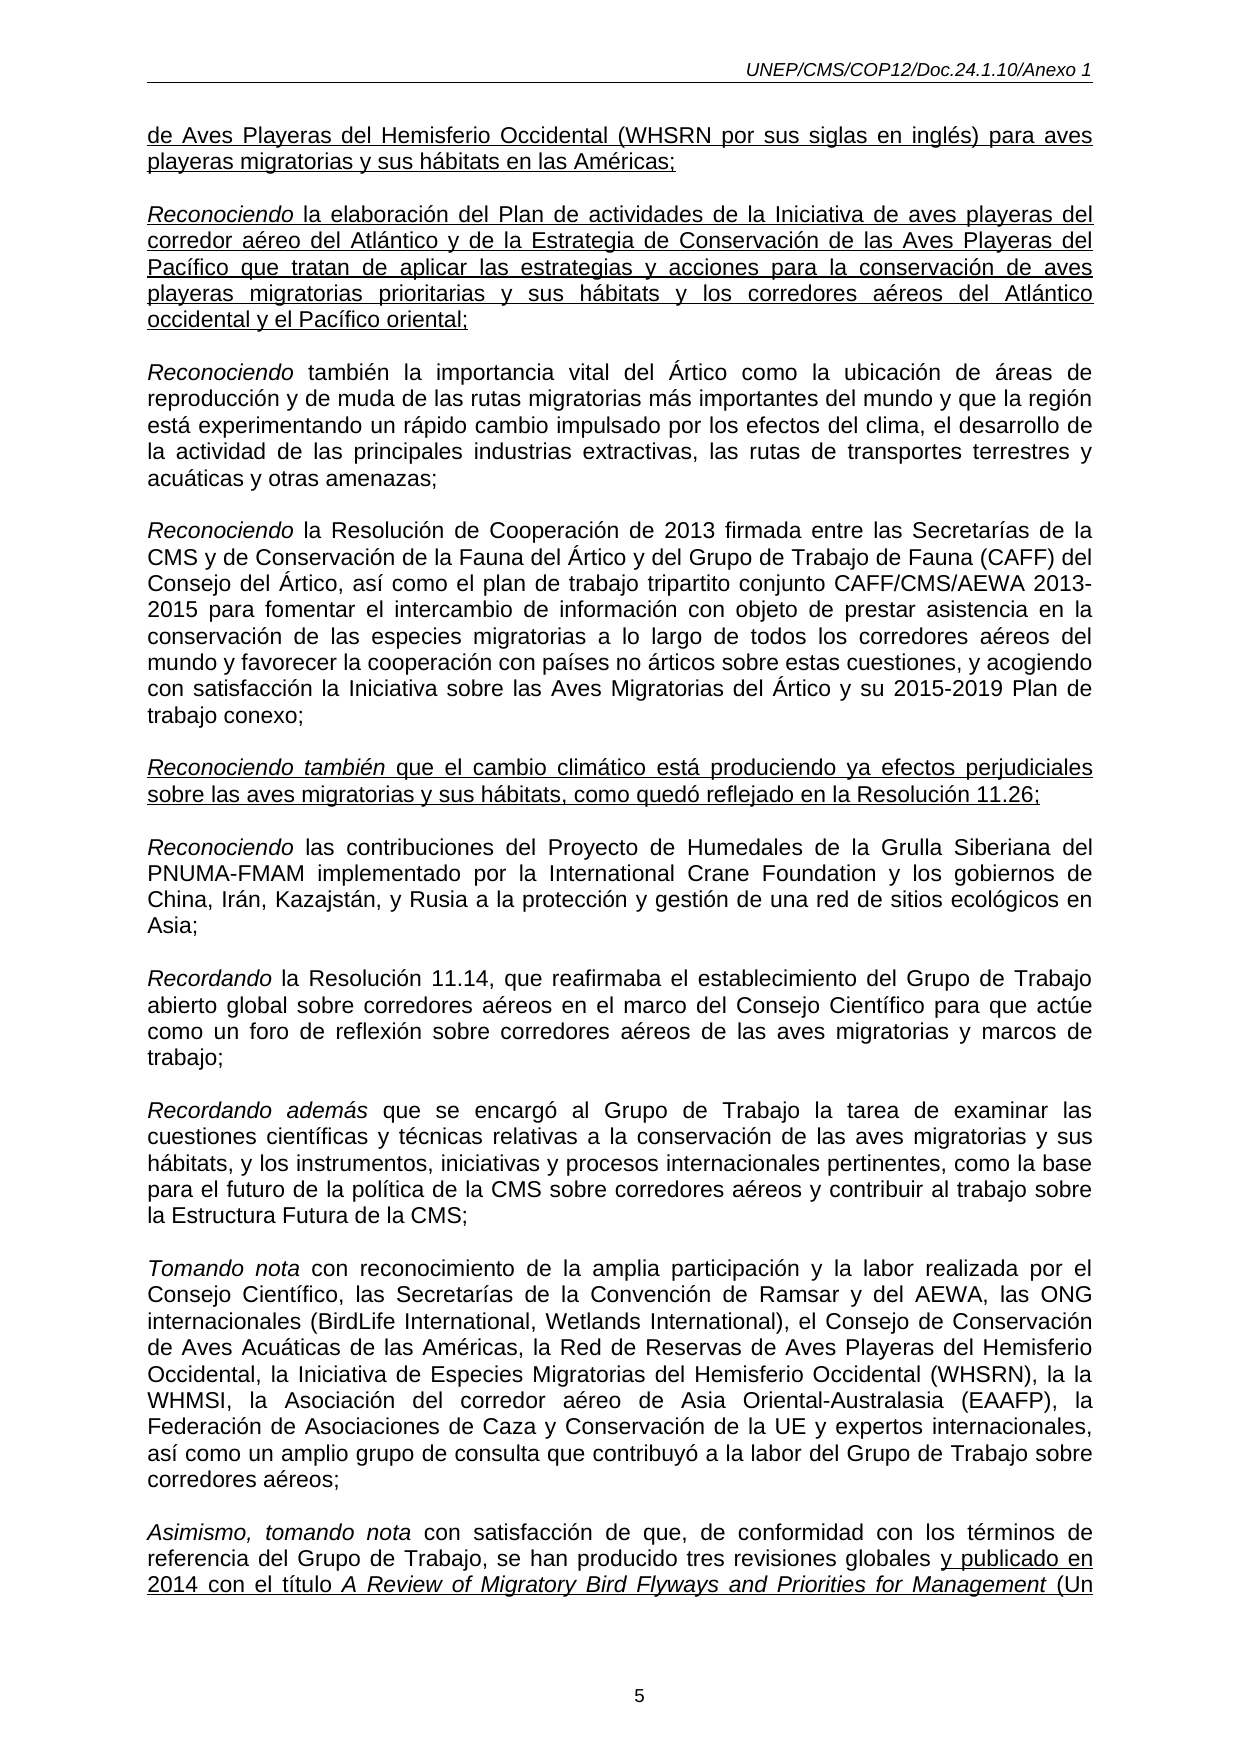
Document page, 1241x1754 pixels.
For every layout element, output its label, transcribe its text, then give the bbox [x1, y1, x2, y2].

text Reconociendo la Resolución de Cooperación de 2013 firmada entre las Secretarías de la CMS y de Conservación de la Fauna del Ártico y del Grupo de Trabajo de Fauna (CAFF) del Consejo del Ártico, así como el plan de trabajo tripartito conjunto CAFF/CMS/AEWA 2013-2015 para fomentar el intercambio de información con objeto de prestar asistencia en la conservación de las especies migratorias a lo largo de todos los corredores aéreos del mundo y favorecer la cooperación con países no árticos sobre estas cuestiones, y acogiendo con satisfacción la Iniciativa sobre las Aves Migratorias del Ártico y su 2015-2019 Plan de trabajo conexo; [147, 517, 1093, 728]
text Recordando la Resolución 11.14, que reafirmaba el establecimiento del Grupo de Trabajo abierto global sobre corredores aéreos en el marco del Consejo Científico para que actúe como un foro de reflexión sobre corredores aéreos de las aves migratorias y marcos de trabajo; [147, 965, 1093, 1071]
text Reconociendo la elaboración del Plan de actividades de la Iniciativa de aves playeras del corredor aéreo del Atlántico y de la Estrategia de Conservación de las Aves Playeras del Pacífico que tratan de aplicar las estrategias y acciones para la conservación de aves playeras migratorias prioritarias y sus hábitats y los corredores aéreos del Atlántico occidental y el Pacífico oriental; [147, 251, 1093, 276]
text Reconociendo también que el cambio climático está produciendo ya efectos perjudiciales sobre las aves migratorias y sus hábitats, como quedó reflejado en la Resolución 11.26; [147, 754, 1093, 777]
text Reconociendo también la importancia vital del Ártico como la ubicación de áreas de reproducción y de muda de las rutas migratorias más importantes del mundo y que la región está experimentando un rápido cambio impulsado por los efectos del clima, el desarrollo de la actividad de las principales industrias extractivas, las rutas de transportes terrestres y acuáticas y otras amenazas; [147, 359, 1093, 491]
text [147, 122, 1093, 145]
text Tomando nota con reconocimiento de la amplia participación y la labor realizada por el Consejo Científico, las Secretarías de la Convención de Ramsar y del AEWA, las ONG internacionales (BirdLife International, Wetlands International), el Consejo de Conservación de Aves Acuáticas de las Américas, la Red de Reservas de Aves Playeras del Hemisferio Occidental, la Iniciativa de Especies Migratorias del Hemisferio Occidental (WHSRN), la la WHMSI, la Asociación del corredor aéreo de Asia Oriental-Australasia (EAAFP), la Federación de Asociaciones de Caza y Conservación de la UE y expertos internacionales, así como un amplio grupo de consulta que contribuyó a la labor del Grupo de Trabajo sobre corredores aéreos; [147, 1255, 1093, 1492]
text Reconociendo la elaboración del Plan de actividades de la Iniciativa de aves playeras del corredor aéreo del Atlántico y de la Estrategia de Conservación de las Aves Playeras del Pacífico que tratan de aplicar las estrategias y acciones para la conservación de aves playeras migratorias prioritarias y sus hábitats y los corredores aéreos del Atlántico occidental y el Pacífico oriental; [147, 225, 1093, 250]
text Reconociendo la elaboración del Plan de actividades de la Iniciativa de aves playeras del corredor aéreo del Atlántico y de la Estrategia de Conservación de las Aves Playeras del Pacífico que tratan de aplicar las estrategias y acciones para la conservación de aves playeras migratorias prioritarias y sus hábitats y los corredores aéreos del Atlántico occidental y el Pacífico oriental; [147, 304, 1093, 333]
text Reconociendo la elaboración del Plan de actividades de la Iniciativa de aves playeras del corredor aéreo del Atlántico y de la Estrategia de Conservación de las Aves Playeras del Pacífico que tratan de aplicar las estrategias y acciones para la conservación de aves playeras migratorias prioritarias y sus hábitats y los corredores aéreos del Atlántico occidental y el Pacífico oriental; [147, 278, 1093, 303]
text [147, 1519, 1093, 1594]
text Reconociendo también que el cambio climático está produciendo ya efectos perjudiciales sobre las aves migratorias y sus hábitats, como quedó reflejado en la Resolución 11.26; [147, 778, 1093, 807]
text Recordando además que se encargó al Grupo de Trabajo la tarea de examinar las cuestiones científicas y técnicas relativas a la conservación de las aves migratorias y sus hábitats, y los instrumentos, iniciativas y procesos internacionales pertinentes, como la base para el futuro de la política de la CMS sobre corredores aéreos y contribuir al trabajo sobre la Estructura Futura de la CMS; [147, 1097, 1093, 1229]
text Reconociendo las contribuciones del Proyecto de Humedales de la Grulla Siberiana del PNUMA-FMAM implementado por la International Crane Foundation y los gobiernos de China, Irán, Kazajstán, y Rusia a la protección y gestión de una red de sitios ecológicos en Asia; [147, 833, 1093, 939]
